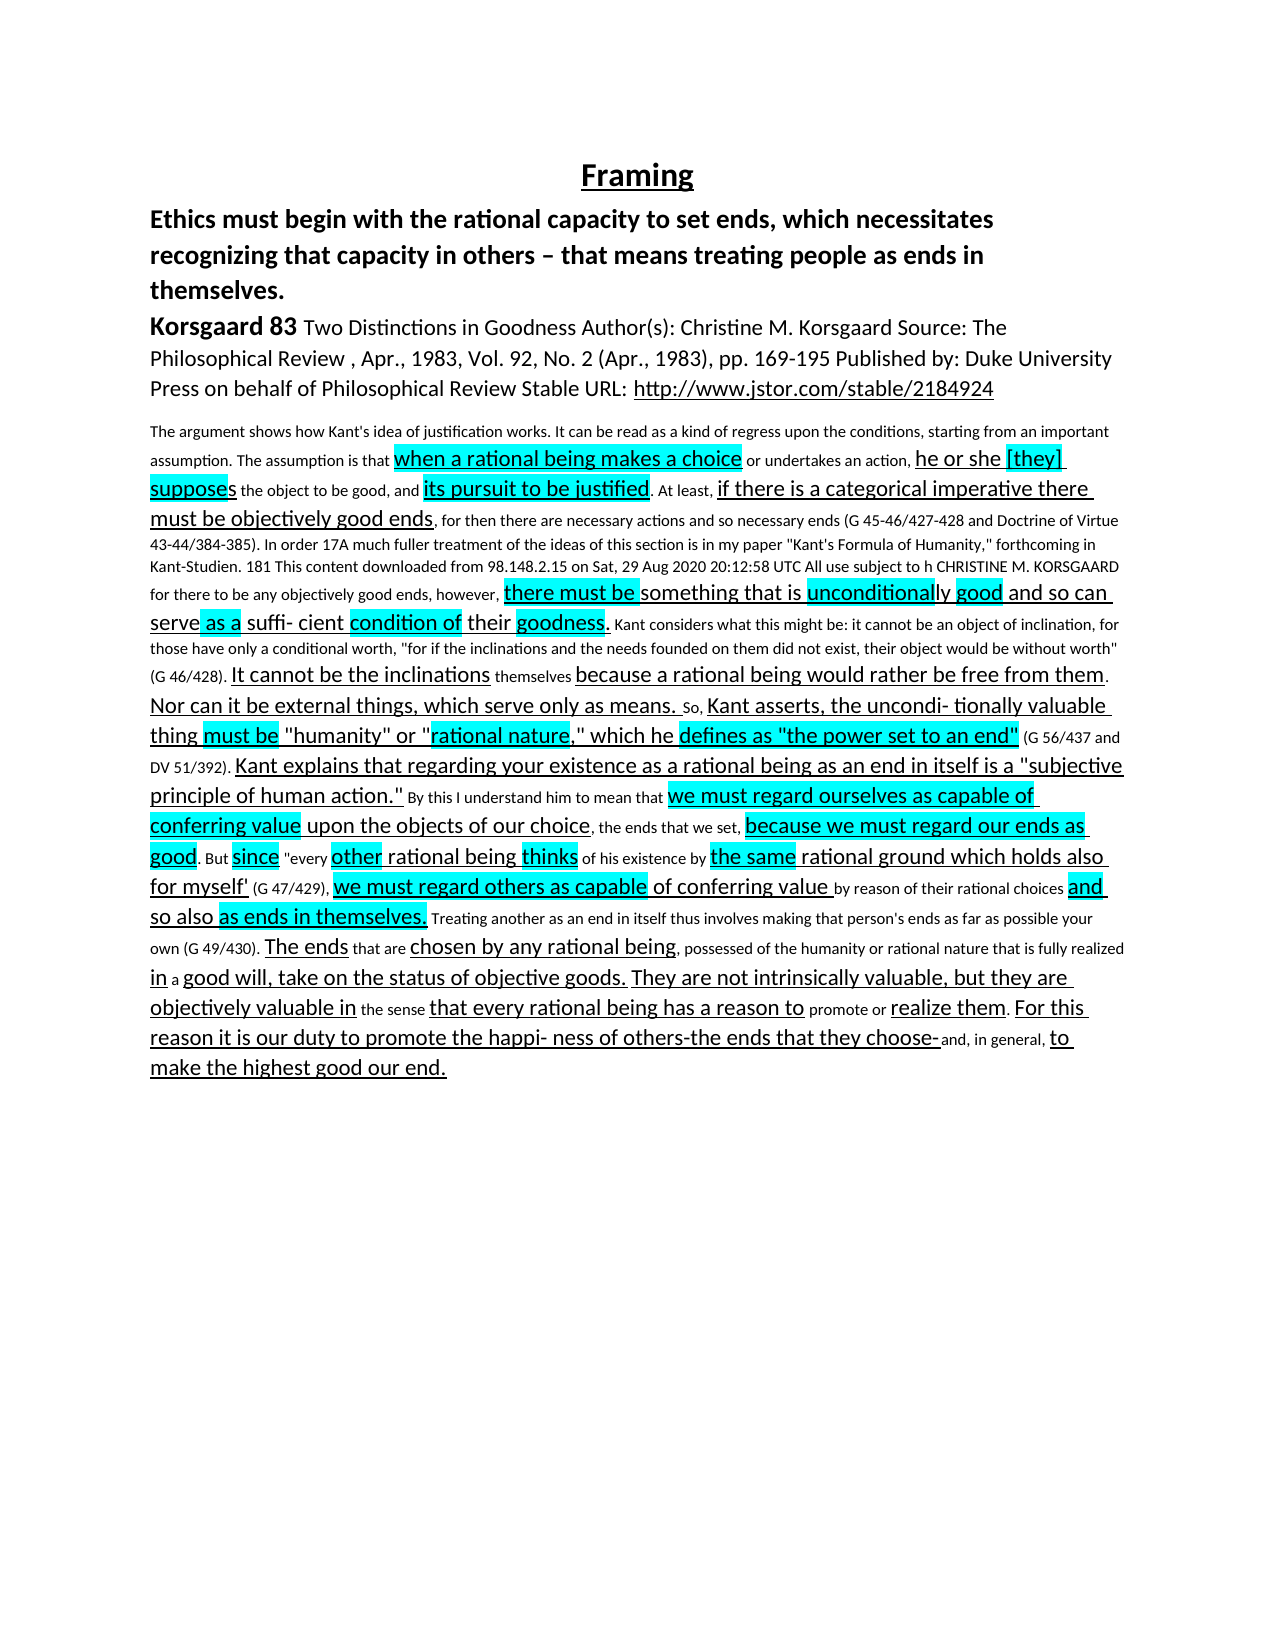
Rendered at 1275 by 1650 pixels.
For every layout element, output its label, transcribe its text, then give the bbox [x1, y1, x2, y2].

subtitle Ethics must begin with the rational capacity to set ends, which necessitates recognizing that capacity in others – that means treating people as ends in themselves. [150, 202, 1125, 307]
text The argument shows how Kant's idea of justification works. It can be read as a kind of regress upon the conditions, starting from an important assumption. The assumption is that when a rational being makes a choice or undertakes an action, he or she [they] supposes the object to be good, and its pursuit to be justified. At least, if there is a categorical imperative there must be objectively good ends, for then there are necessary actions and so necessary ends (G 45-46/427-428 and Doctrine of Virtue 43-44/384-385). In order 17A much fuller treatment of the ideas of this section is in my paper "Kant's Formula of Humanity," forthcoming in Kant-Studien. 181 This content downloaded from 98.148.2.15 on Sat, 29 Aug 2020 20:12:58 UTC All use subject to h CHRISTINE M. KORSGAARD for there to be any objectively good ends, however, there must be something that is unconditionally good and so can serve as a suffi- cient condition of their goodness. Kant considers what this might be: it cannot be an object of inclination, for those have only a conditional worth, "for if the inclinations and the needs founded on them did not exist, their object would be without worth" (G 46/428). It cannot be the inclinations themselves because a rational being would rather be free from them. Nor can it be external things, which serve only as means. So, Kant asserts, the uncondi- tionally valuable thing must be "humanity" or "rational nature," which he defines as "the power set to an end" (G 56/437 and DV 51/392). Kant explains that regarding your existence as a rational being as an end in itself is a "subjective principle of human action." By this I understand him to mean that we must regard ourselves as capable of conferring value upon the objects of our choice, the ends that we set, because we must regard our ends as good. But since "every other rational being thinks of his existence by the same rational ground which holds also for myself' (G 47/429), we must regard others as capable of conferring value by reason of their rational choices and so also as ends in themselves. Treating another as an end in itself thus involves making that person's ends as far as possible your own (G 49/430). The ends that are chosen by any rational being, possessed of the humanity or rational nature that is fully realized in a good will, take on the status of objective goods. They are not intrinsically valuable, but they are objectively valuable in the sense that every rational being has a reason to promote or realize them. For this reason it is our duty to promote the happi- ness of others-the ends that they choose-and, in general, to make the highest good our end. [150, 421, 1125, 1081]
text Korsgaard 83 Two Distinctions in Goodness Author(s): Christine M. Korsgaard Source: The Philosophical Review , Apr., 1983, Vol. 92, No. 2 (Apr., 1983), pp. 169-195 Published by: Duke University Press on behalf of Philosophical Review Stable URL: http://www.jstor.com/stable/2184924 [150, 309, 1125, 403]
subtitle Framing [150, 154, 1125, 195]
